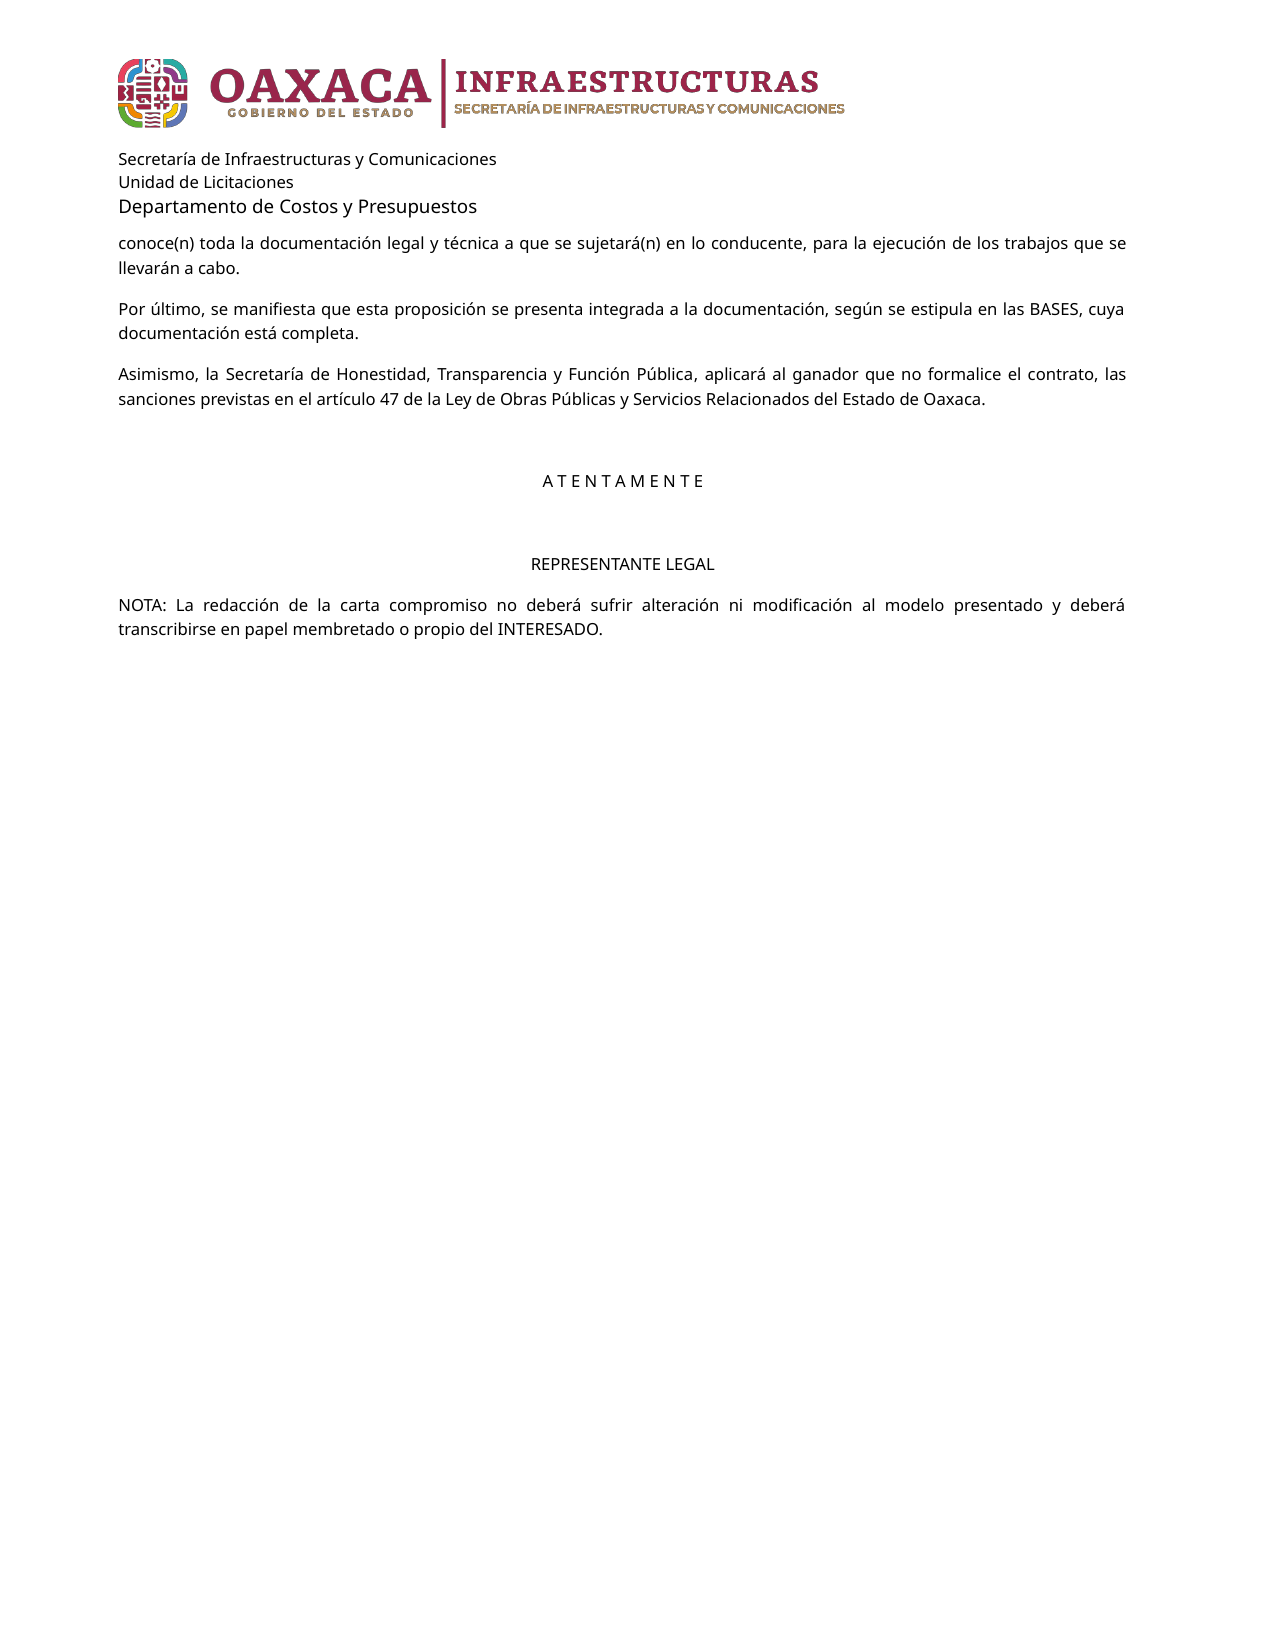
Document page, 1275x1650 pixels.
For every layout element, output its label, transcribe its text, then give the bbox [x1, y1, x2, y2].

text NOTA: La redacción de la carta compromiso no deberá sufrir alteración ni modificación al modelo presentado y deberá transcribirse en papel membretado o propio del INTERESADO. [118, 593, 1127, 640]
text REPRESENTANTE LEGAL [118, 552, 1127, 575]
text A T E N T A M E N T E [118, 470, 1127, 492]
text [118, 232, 1127, 279]
text Por último, se manifiesta que esta proposición se presenta integrada a la documentación, según se estipula en las BASES, cuya documentación está completa. [118, 297, 1127, 344]
picture [118, 59, 868, 130]
text Asimismo, la Secretaría de Honestidad, Transparencia y Función Pública, aplicará al ganador que no formalice el contrato, las sanciones previstas en el artículo 47 de la Ley de Obras Públicas y Servicios Relacionados del Estado de Oaxaca. [118, 363, 1127, 410]
